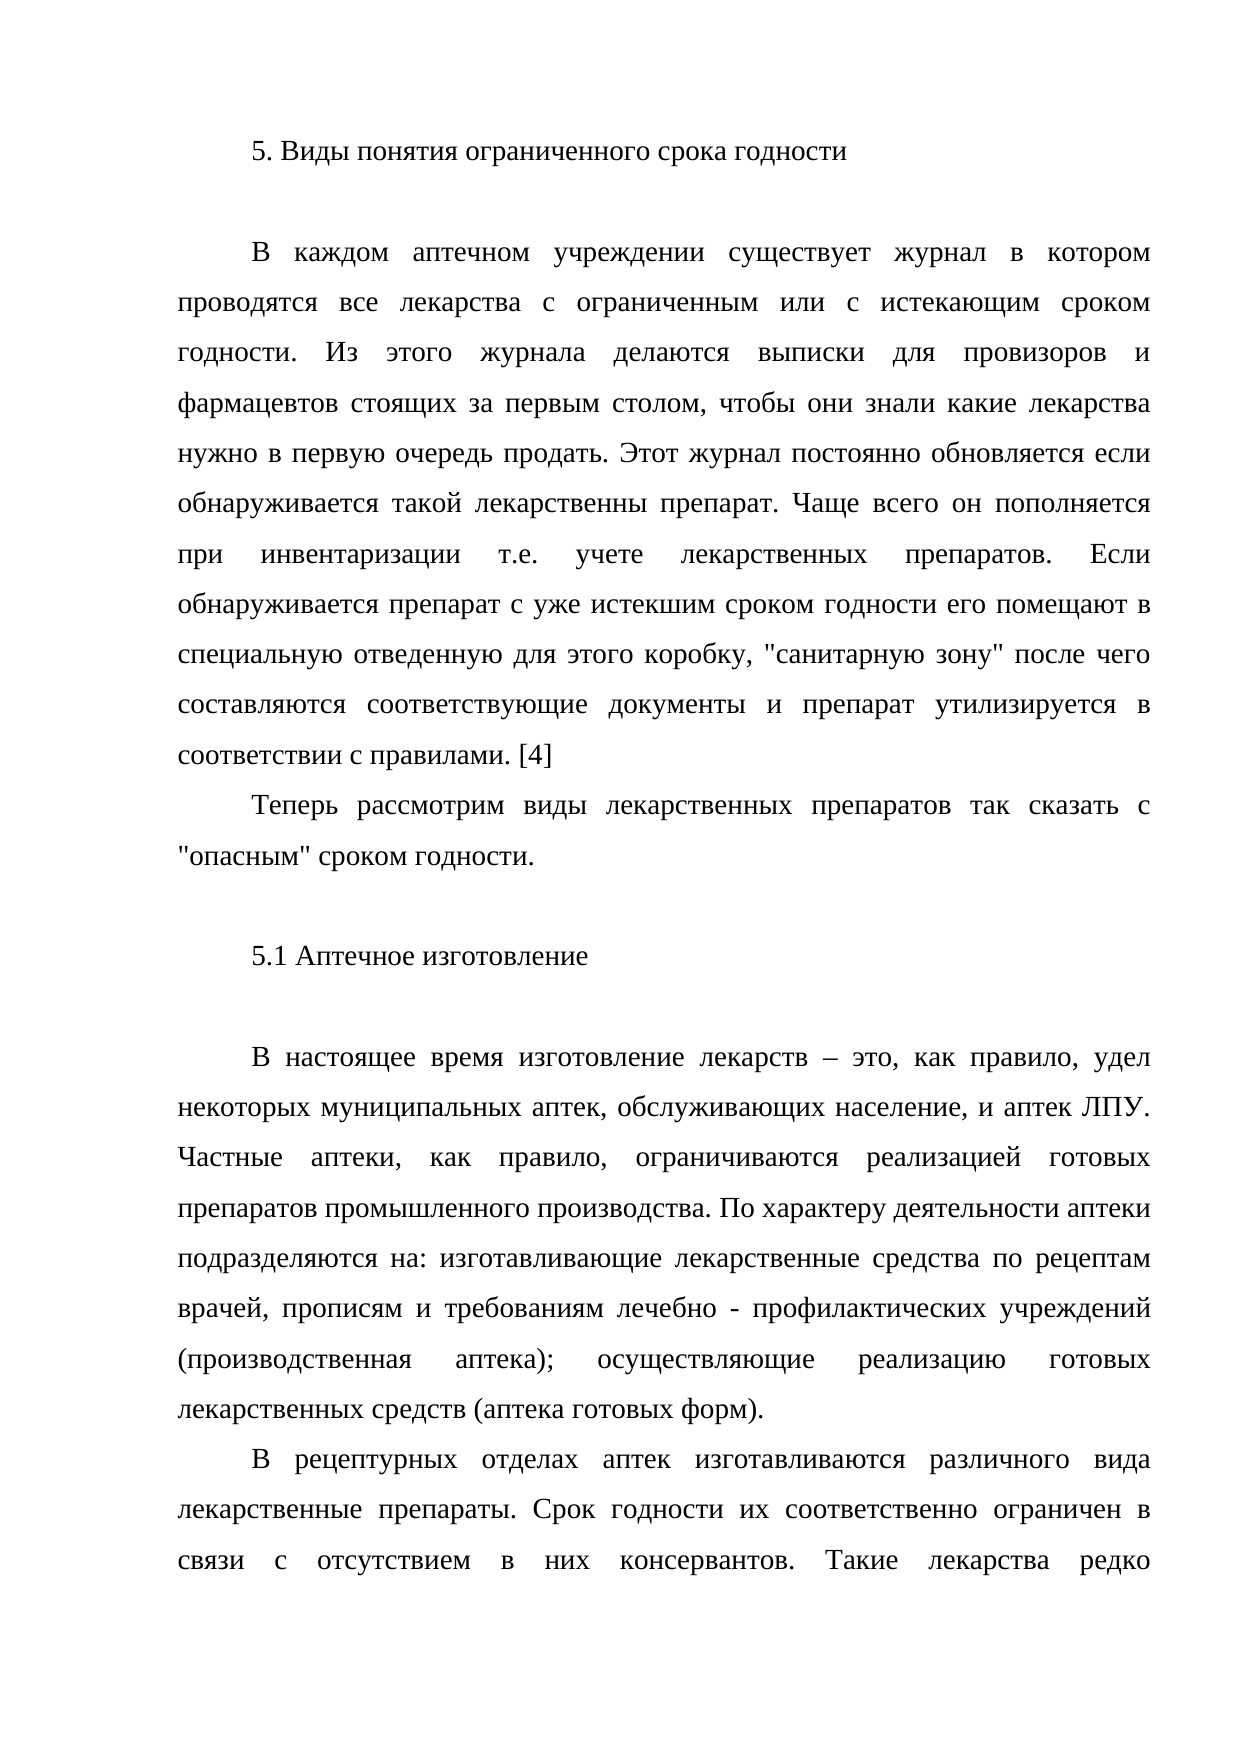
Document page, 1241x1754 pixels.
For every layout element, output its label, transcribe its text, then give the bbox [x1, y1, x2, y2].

text Теперь рассмотрим виды лекарственных препаратов так сказать с "опасным" сроком годности. [177, 787, 1152, 871]
text В настоящее время изготовление лекарств – это, как правило, удел некоторых муниципальных аптек, обслуживающих население, и аптек ЛПУ. Частные аптеки, как правило, ограничиваются реализацией готовых препаратов промышленного производства. По характеру деятельности аптеки подразделяются на: изготавливающие лекарственные средства по рецептам врачей, прописям и требованиям лечебно - профилактических учреждений (производственная аптека); осуществляющие реализацию готовых лекарственных средств (аптека готовых форм). [177, 1039, 1152, 1424]
text В каждом аптечном учреждении существует журнал в котором проводятся все лекарства с ограниченным или с истекающим сроком годности. Из этого журнала делаются выписки для провизоров и фармацевтов стоящих за первым столом, чтобы они знали какие лекарства нужно в первую очередь продать. Этот журнал постоянно обновляется если обнаруживается такой лекарственны препарат. Чаще всего он пополняется при инвентаризации т.е. учете лекарственных препаратов. Если обнаруживается препарат с уже истекшим сроком годности его помещают в специальную отведенную для этого коробку, "санитарную зону" после чего составляются соответствующие документы и препарат утилизируется в соответствии с правилами. [4] [177, 234, 1152, 771]
text 5.1 Аптечное изготовление [177, 938, 1152, 972]
text 5. Виды понятия ограниченного срока годности [177, 133, 1152, 167]
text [177, 1441, 1152, 1576]
